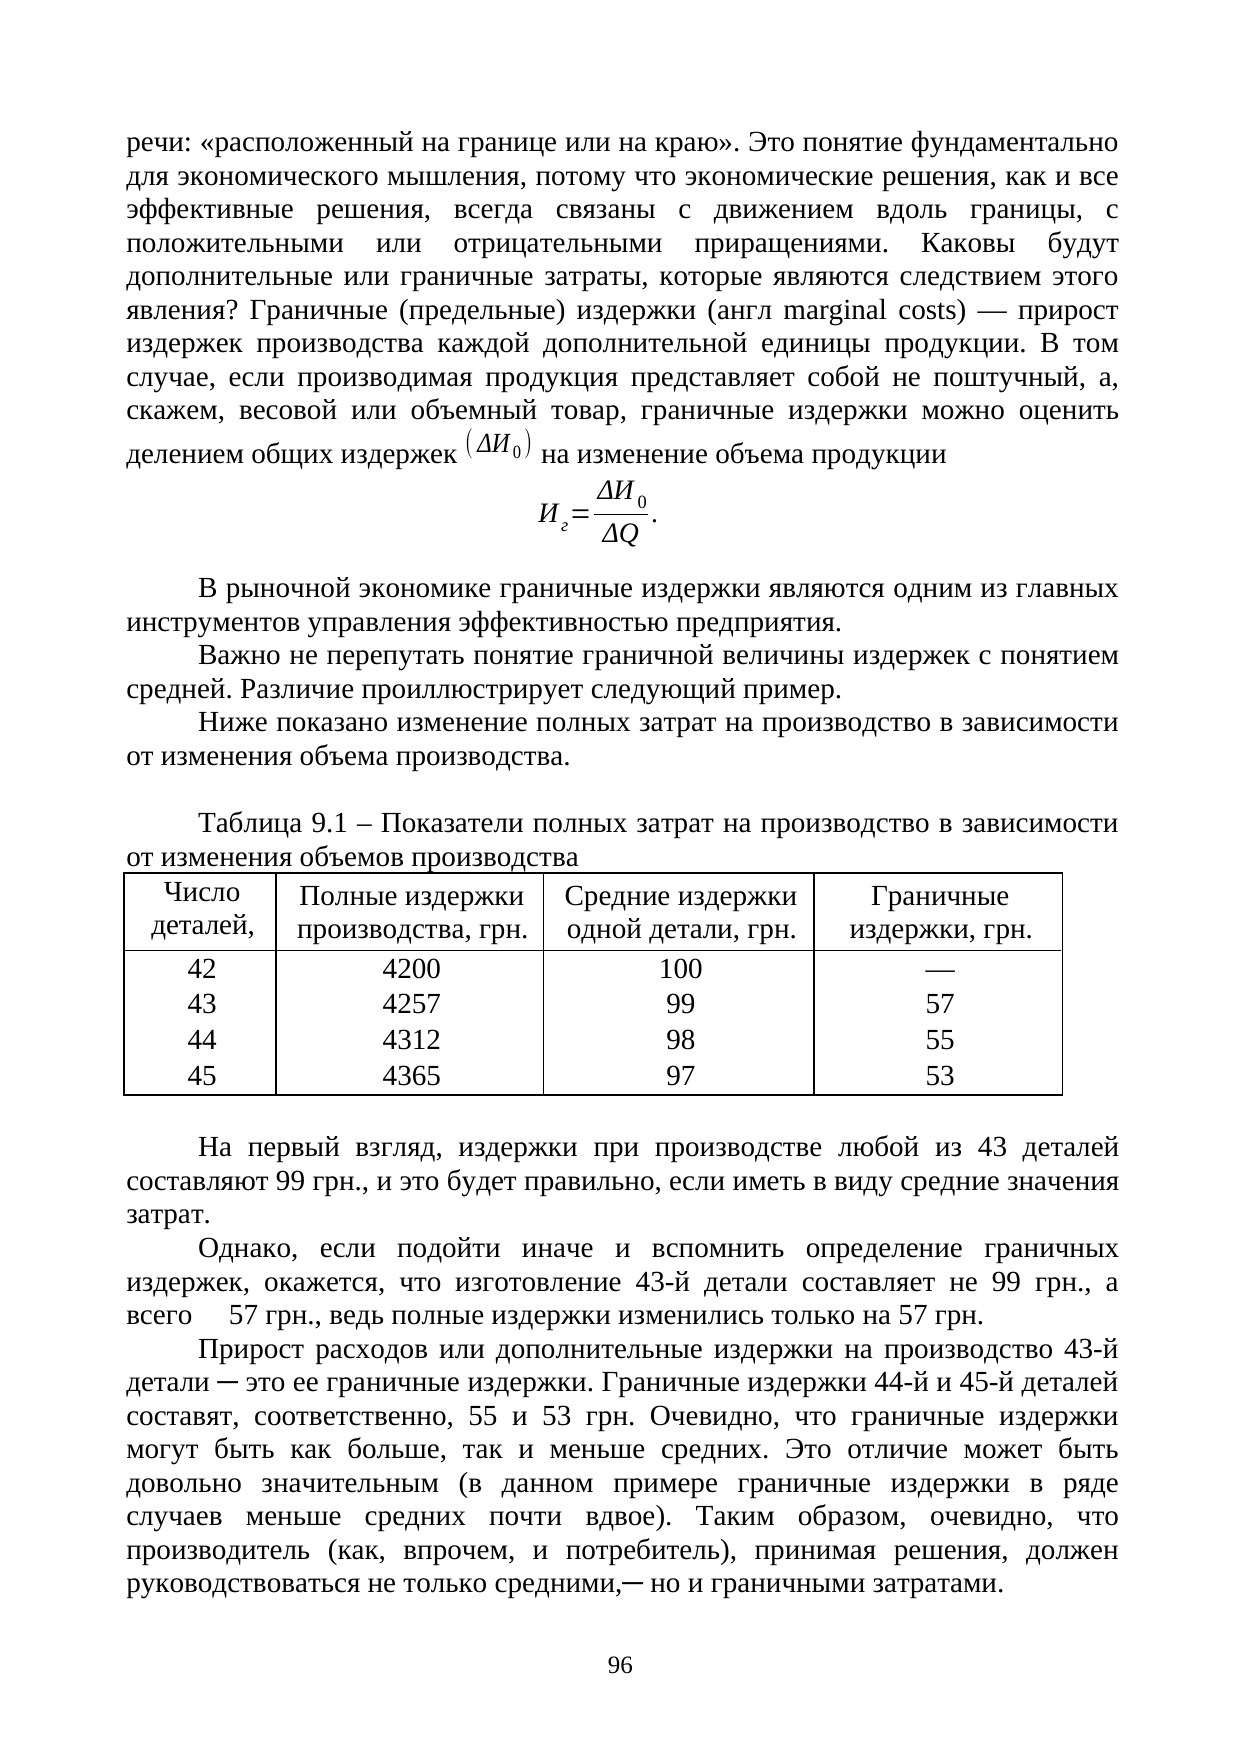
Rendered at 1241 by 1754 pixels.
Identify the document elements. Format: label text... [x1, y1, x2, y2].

table_header Средние издержки одной детали, грн. [544, 874, 813, 949]
table_header Граничные издержки, грн. [815, 874, 1062, 949]
table_cell 44 [125, 1022, 275, 1058]
table_cell — [815, 951, 1062, 986]
table_cell 4312 [277, 1022, 543, 1058]
table_cell 99 [544, 986, 813, 1022]
text Прирост расходов или дополнительные издержки на производство 43-й детали ─ это ее граничные издержки. Граничные издержки 44-й и 45-й деталей составят, соответственно, 55 и 53 грн. Очевидно, что граничные издержки могут быть как больше, так и меньше средних. Это отличие может быть довольно значительным (в данном примере граничные издержки в ряде случаев меньше средних почти вдвое). Таким образом, очевидно, что производитель (как, впрочем, и потребитель), принимая решения, должен руководствоваться не только средними,─ но и граничными затратами. [126, 1331, 1120, 1599]
text Ниже показано изменение полных затрат на производство в зависимости от изменения объема производства. [126, 704, 1120, 772]
text Таблица 9.1 – Показатели полных затрат на производство в зависимости от изменения объемов производства [126, 805, 1120, 872]
table_cell 45 [125, 1058, 275, 1094]
text В рыночной экономике граничные издержки являются одним из главных инструментов управления эффективностью предприятия. [126, 570, 1120, 637]
table_header Полные издержки производства, грн. [277, 874, 543, 949]
text На первый взгляд, издержки при производстве любой из 43 деталей составляют 99 грн., и это будет правильно, если иметь в виду средние значения затрат. [126, 1129, 1120, 1230]
table_cell 98 [544, 1022, 813, 1058]
table_cell 4365 [277, 1058, 543, 1094]
table_cell 43 [125, 986, 275, 1022]
table_cell 55 [815, 1022, 1062, 1058]
table_cell 4257 [277, 986, 543, 1022]
table_cell 4200 [277, 951, 543, 986]
table_cell 42 [125, 951, 275, 986]
text Однако, если подойти иначе и вспомнить определение граничных издержек, окажется, что изготовление 43-й детали составляет не 99 грн., а всего 57 грн., ведь полные издержки изменились только на 57 грн. [126, 1230, 1120, 1331]
text Важно не перепутать понятие граничной величины издержек с понятием средней. Различие проиллюстрирует следующий пример. [126, 637, 1120, 704]
table_cell 57 [815, 986, 1062, 1022]
table_cell 53 [815, 1058, 1062, 1094]
table_cell 97 [544, 1058, 813, 1094]
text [126, 124, 1120, 470]
table_cell 100 [544, 951, 813, 986]
